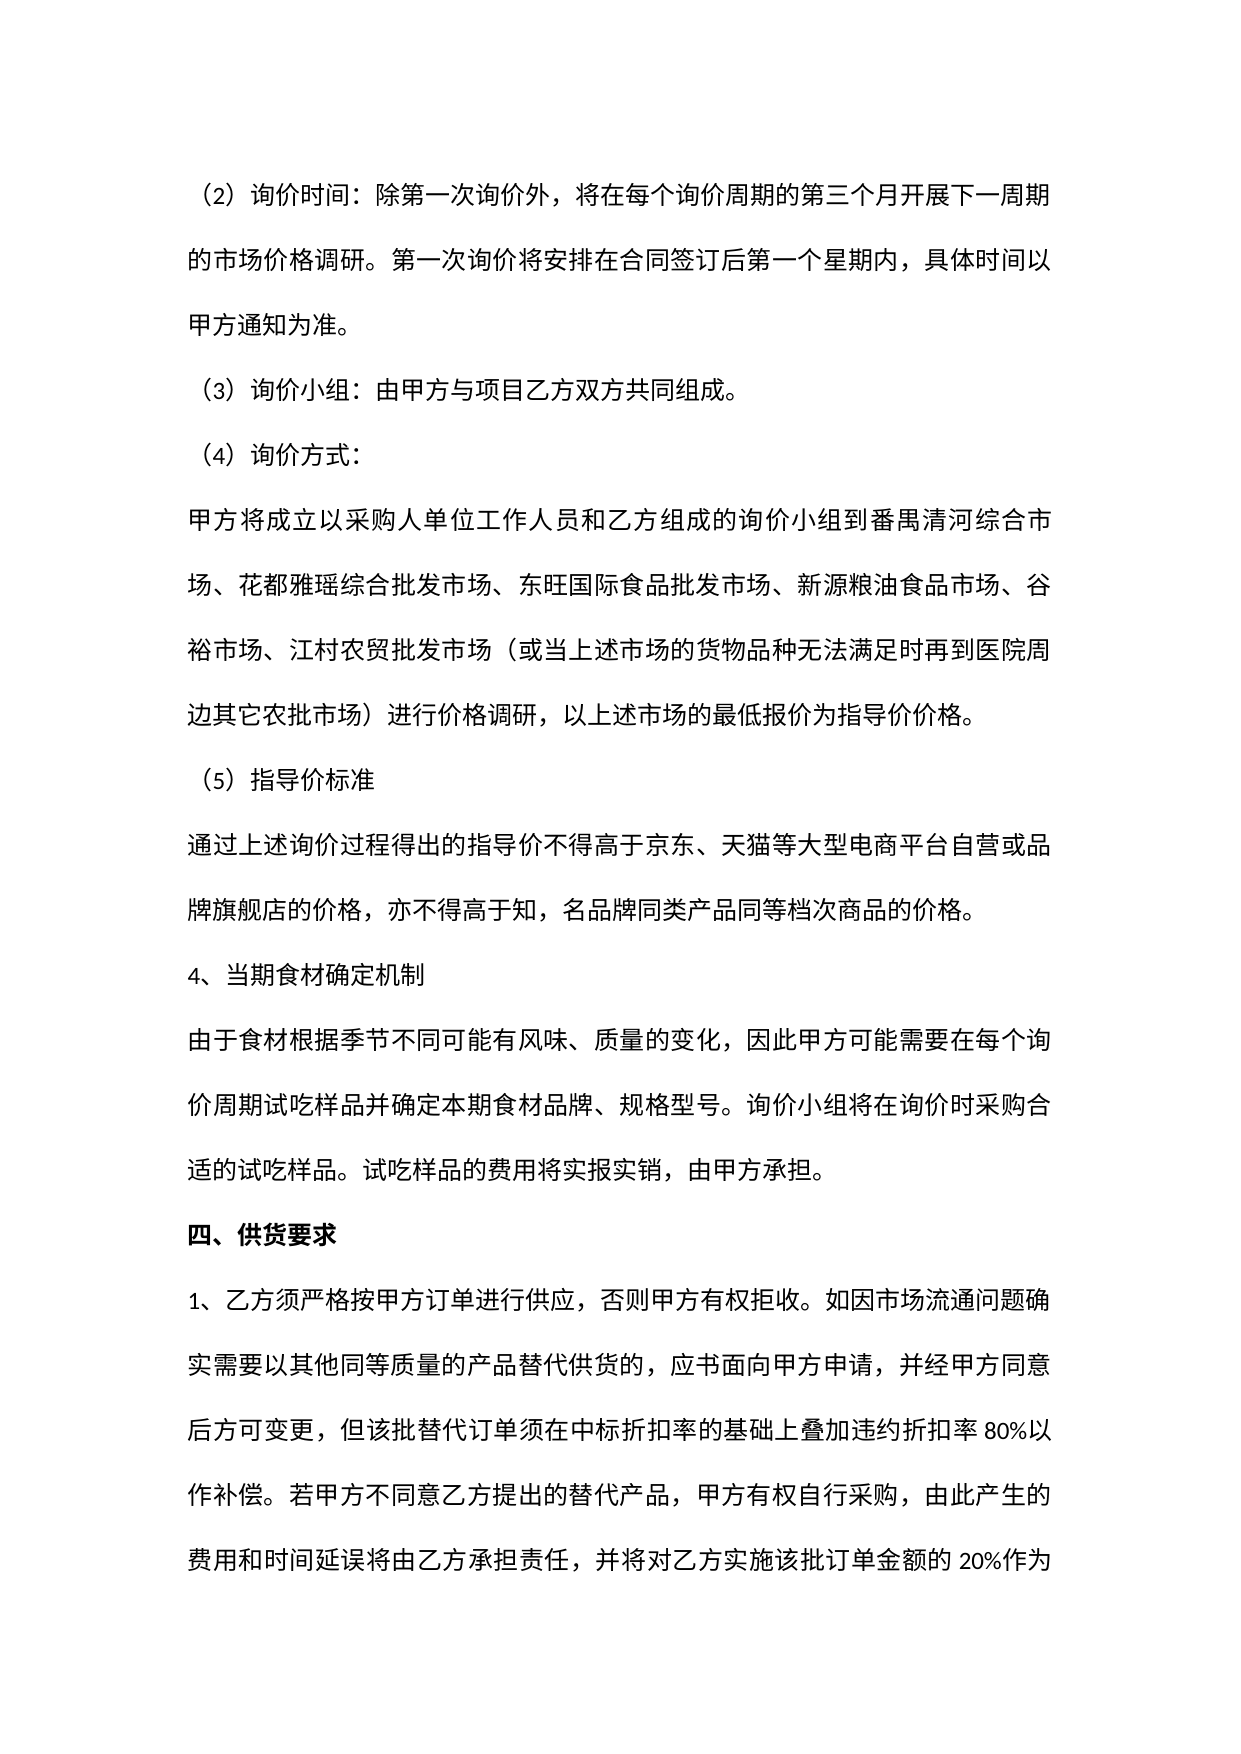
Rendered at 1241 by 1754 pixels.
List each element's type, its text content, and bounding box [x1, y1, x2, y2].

text （2）询价时间：除第一次询价外，将在每个询价周期的第三个月开展下一周期的市场价格调研。第一次询价将安排在合同签订后第一个星期内，具体时间以甲方通知为准。 [187, 162, 1053, 357]
text （5）指导价标准 [187, 747, 1053, 812]
text 通过上述询价过程得出的指导价不得高于京东、天猫等大型电商平台自营或品牌旗舰店的价格，亦不得高于知，名品牌同类产品同等档次商品的价格。 [187, 812, 1053, 942]
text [187, 1267, 1053, 1592]
text 由于食材根据季节不同可能有风味、质量的变化，因此甲方可能需要在每个询价周期试吃样品并确定本期食材品牌、规格型号。询价小组将在询价时采购合适的试吃样品。试吃样品的费用将实报实销，由甲方承担。 [187, 1007, 1053, 1202]
text 四、供货要求 [187, 1202, 1053, 1267]
text 4、当期食材确定机制 [187, 942, 1053, 1007]
text （3）询价小组：由甲方与项目乙方双方共同组成。 [187, 357, 1053, 422]
text （4）询价方式： [187, 422, 1053, 487]
text 甲方将成立以采购人单位工作人员和乙方组成的询价小组到番禺清河综合市场、花都雅瑶综合批发市场、东旺国际食品批发市场、新源粮油食品市场、谷裕市场、江村农贸批发市场（或当上述市场的货物品种无法满足时再到医院周边其它农批市场）进行价格调研，以上述市场的最低报价为指导价价格。 [187, 487, 1053, 747]
